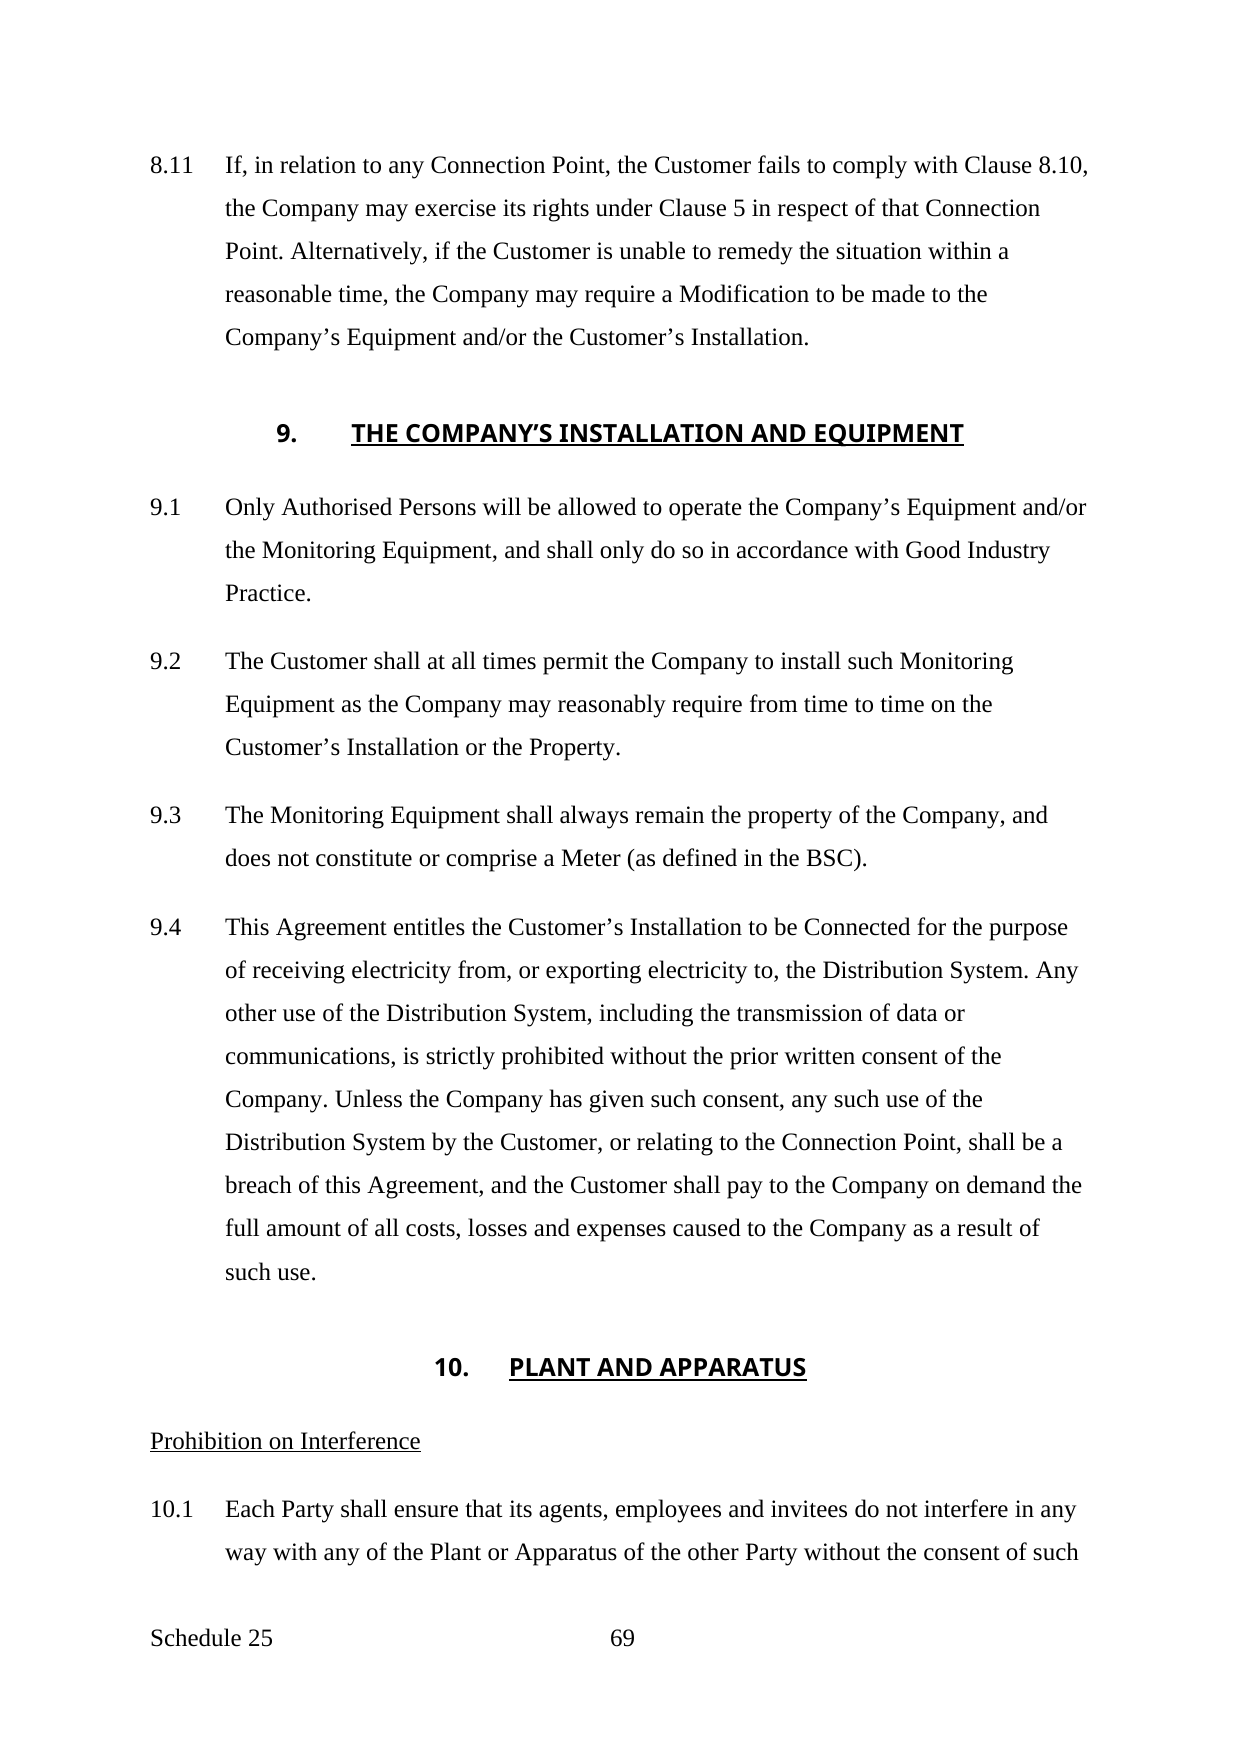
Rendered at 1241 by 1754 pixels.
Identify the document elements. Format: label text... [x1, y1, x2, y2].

subtitle The Monitoring Equipment shall always remain the property of the Company, and does not constitute or comprise a Meter (as defined in the BSC). [150, 800, 1090, 872]
text Prohibition on Interference [150, 1426, 1090, 1454]
subtitle PLANT AND APPARATUS [150, 1350, 1090, 1384]
subtitle If, in relation to any Connection Point, the Customer fails to comply with Clause 8.10, the Company may exercise its rights under Clause 5 in respect of that Connection Point. Alternatively, if the Customer is unable to remedy the situation within a reasonable time, the Company may require a Modification to be made to the Company’s Equipment and/or the Customer’s Installation. [150, 150, 1090, 351]
subtitle The Customer shall at all times permit the Company to install such Monitoring Equipment as the Company may reasonably require from time to time on the Customer’s Installation or the Property. [150, 646, 1090, 761]
subtitle Only Authorised Persons will be allowed to operate the Company’s Equipment and/or the Monitoring Equipment, and shall only do so in accordance with Good Industry Practice. [150, 492, 1090, 607]
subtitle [150, 1494, 1090, 1566]
subtitle This Agreement entitles the Customer’s Installation to be Connected for the purpose of receiving electricity from, or exporting electricity to, the Distribution System. Any other use of the Distribution System, including the transmission of data or communications, is strictly prohibited without the prior written consent of the Company. Unless the Company has given such consent, any such use of the Distribution System by the Customer, or relating to the Connection Point, shall be a breach of this Agreement, and the Customer shall pay to the Company on demand the full amount of all costs, losses and expenses caused to the Company as a result of such use. [150, 912, 1090, 1285]
subtitle THE COMPANY’S INSTALLATION AND EQUIPMENT [150, 416, 1090, 450]
